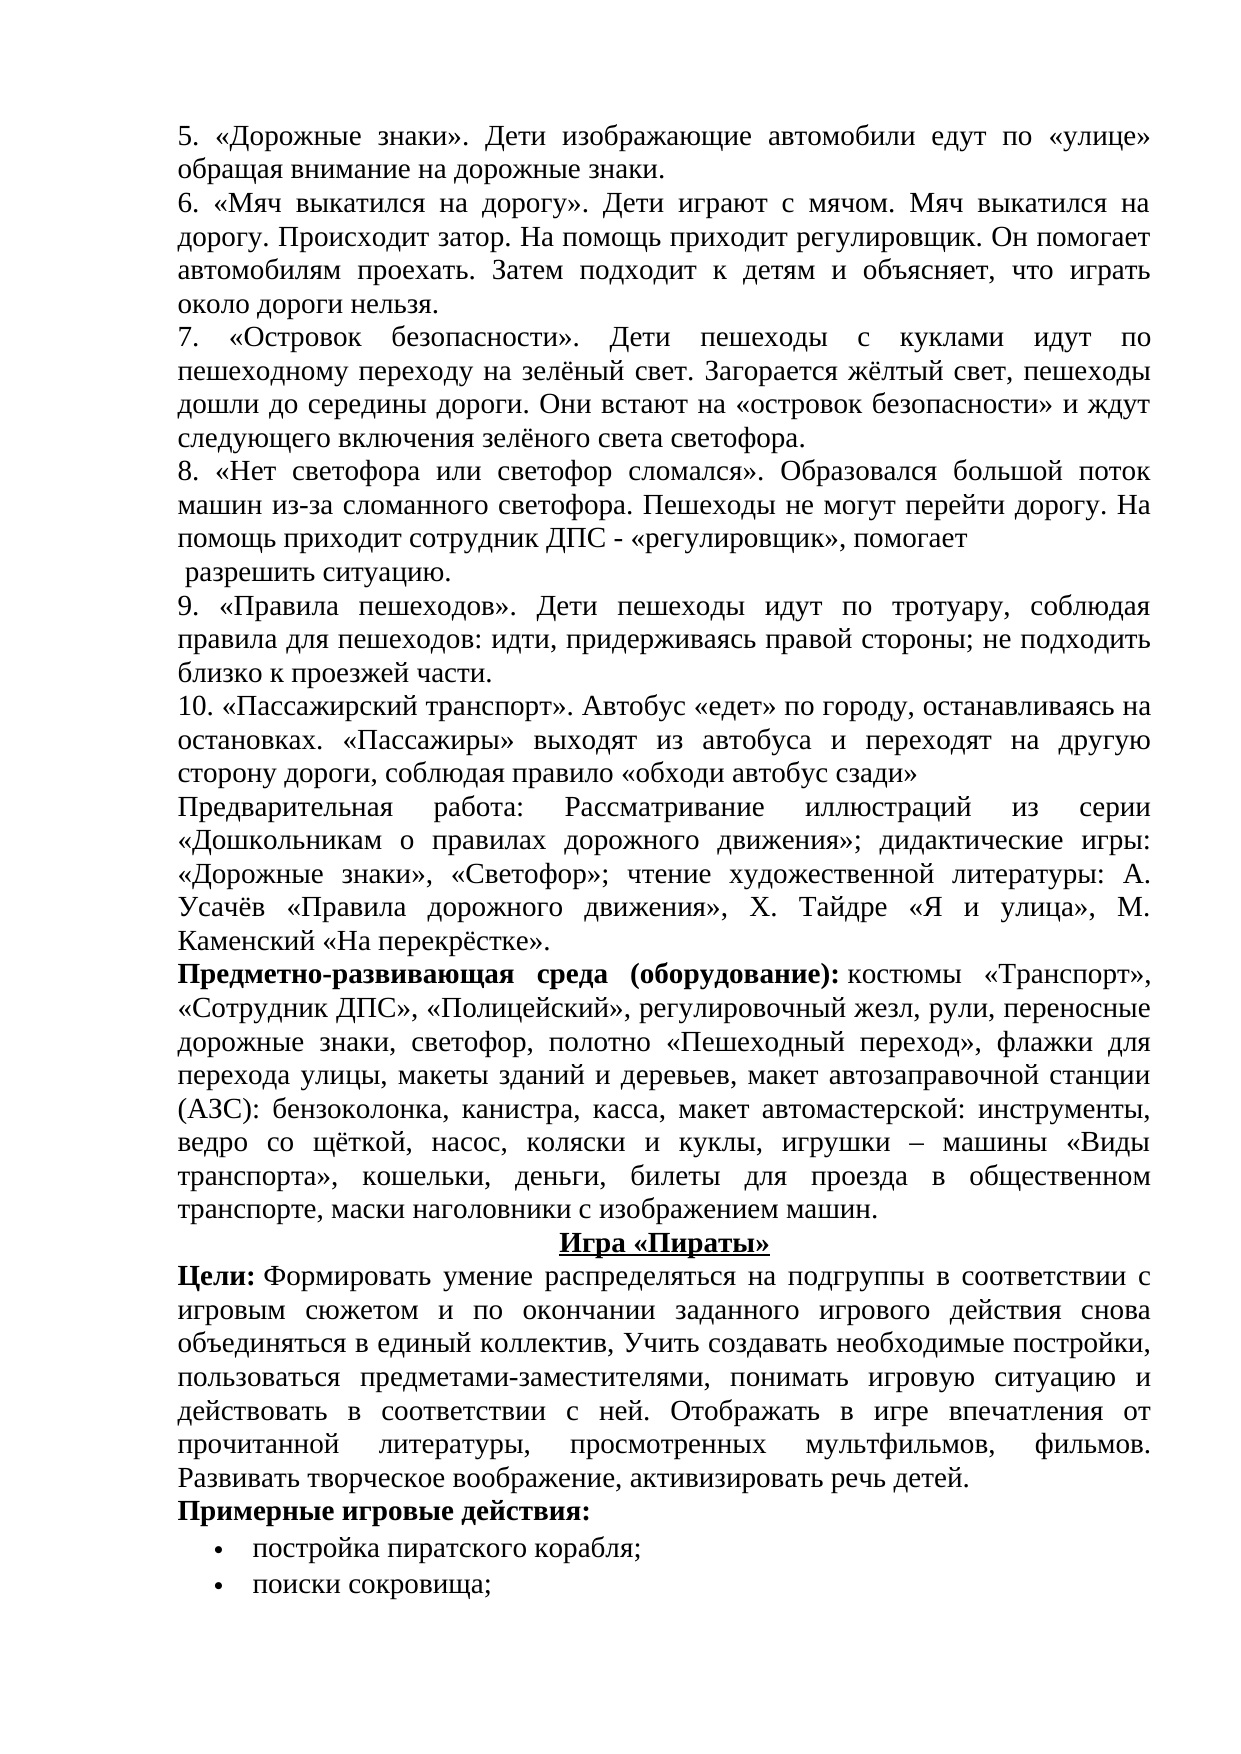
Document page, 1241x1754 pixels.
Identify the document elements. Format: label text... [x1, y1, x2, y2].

list постройка пиратского корабля; [215, 1530, 1152, 1563]
text 7. «Островок безопасности». Дети пешеходы с куклами идут по пешеходному переходу на зелёный свет. Загорается жёлтый свет, пешеходы дошли до середины дороги. Они встают на «островок безопасности» и ждут следующего включения зелёного света светофора. [177, 319, 1152, 453]
text Предметно-развивающая среда (оборудование): костюмы «Транспорт», «Сотрудник ДПС», «Полицейский», регулировочный жезл, рули, переносные дорожные знаки, светофор, полотно «Пешеходный переход», флажки для перехода улицы, макеты зданий и деревьев, макет автозаправочной станции (АЗС): бензоколонка, канистра, касса, макет автомастерской: инструменты, ведро со щёткой, насос, коляски и куклы, игрушки – машины «Виды транспорта», кошельки, деньги, билеты для проезда в общественном транспорте, маски наголовники с изображением машин. [177, 957, 1152, 1225]
list поиски сокровища; [215, 1567, 1152, 1600]
text Предварительная работа: Рассматривание иллюстраций из серии «Дошкольникам о правилах дорожного движения»; дидактические игры: «Дорожные знаки», «Светофор»; чтение художественной литературы: А. Усачёв «Правила дорожного движения», Х. Тайдре «Я и улица», М. Каменский «На перекрёстке». [177, 789, 1152, 957]
text 9. «Правила пешеходов». Дети пешеходы идут по тротуару, соблюдая правила для пешеходов: идти, придерживаясь правой стороны; не подходить близко к проезжей части. [177, 588, 1152, 688]
text Примерные игровые действия: [177, 1493, 1152, 1527]
text разрешить ситуацию. [177, 554, 1152, 588]
text 8. «Нет светофора или светофор сломался». Образовался большой поток машин из-за сломанного светофора. Пешеходы не могут перейти дорогу. На помощь приходит сотрудник ДПС - «регулировщик», помогает [177, 453, 1152, 554]
text Игра «Пираты» [177, 1225, 1152, 1258]
text 10. «Пассажирский транспорт». Автобус «едет» по городу, останавливаясь на остановках. «Пассажиры» выходят из автобуса и переходят на другую сторону дороги, соблюдая правило «обходи автобус сзади» [177, 688, 1152, 789]
text 5. «Дорожные знаки». Дети изображающие автомобили едут по «улице» обращая внимание на дорожные знаки. [177, 118, 1152, 185]
text 6. «Мяч выкатился на дорогу». Дети играют с мячом. Мяч выкатился на дорогу. Происходит затор. На помощь приходит регулировщик. Он помогает автомобилям проехать. Затем подходит к детям и объясняет, что играть около дороги нельзя. [177, 185, 1152, 319]
text Цели: Формировать умение распределяться на подгруппы в соответствии с игровым сюжетом и по окончании заданного игрового действия снова объединяться в единый коллектив, Учить создавать необходимые постройки, пользоваться предметами-заместителями, понимать игровую ситуацию и действовать в соответствии с ней. Отображать в игре впечатления от прочитанной литературы, просмотренных мультфильмов, фильмов. Развивать творческое воображение, активизировать речь детей. [177, 1258, 1152, 1493]
